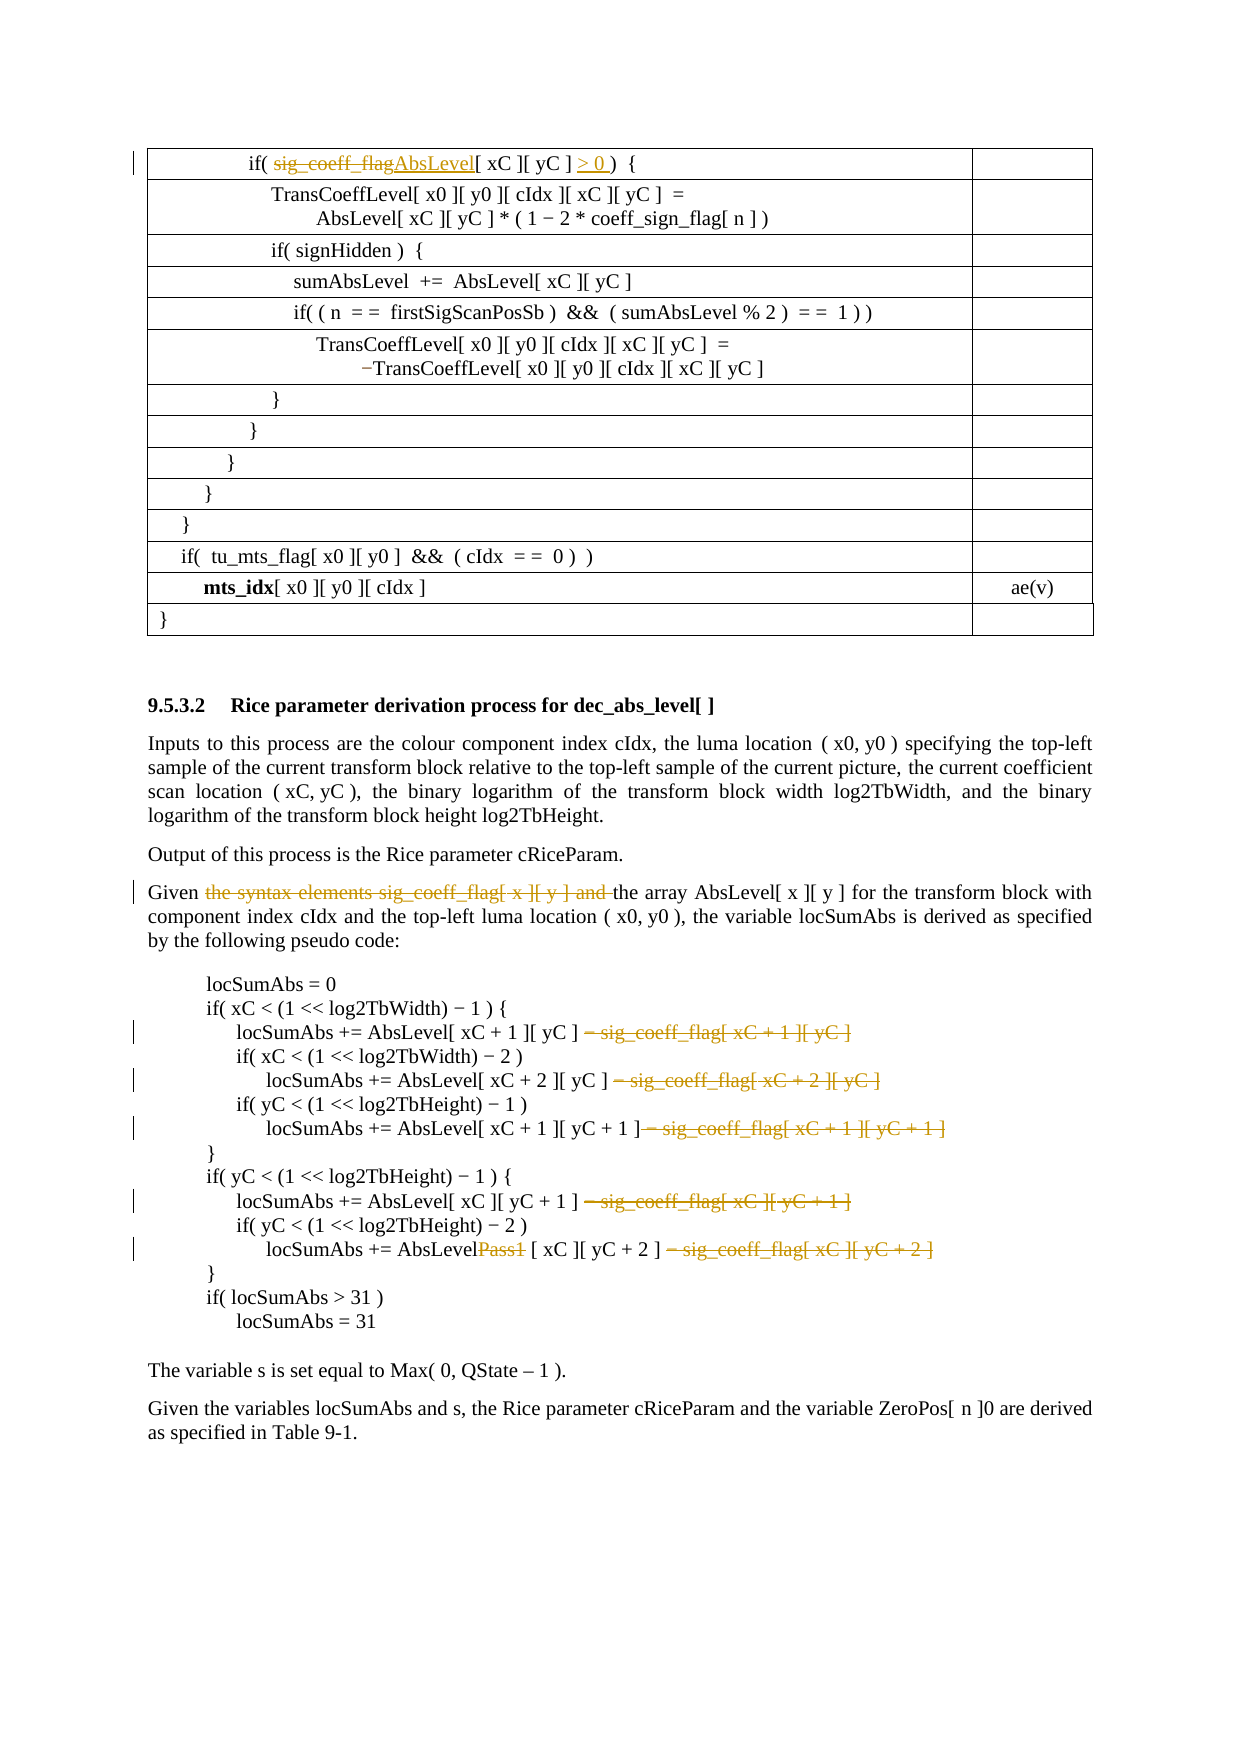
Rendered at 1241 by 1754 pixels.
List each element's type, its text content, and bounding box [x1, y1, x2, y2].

table_cell } [148, 416, 972, 447]
table_cell ae(v) [973, 573, 1092, 603]
table_cell [973, 416, 1092, 447]
text Inputs to this process are the colour component index cIdx, the luma location ( x0, y0 ) specifying the top-left sample of the current transform block relative to the top-left sample of the current picture, the current coefficient scan location ( xC, yC ), the binary logarithm of the transform block width log2TbWidth, and the binary logarithm of the transform block height log2TbHeight. [148, 731, 1093, 827]
table_cell [973, 385, 1092, 415]
table_cell [973, 235, 1092, 266]
table_cell } [148, 510, 972, 541]
table_cell if( ( n = = firstSigScanPosSb ) && ( sumAbsLevel % 2 ) = = 1 ) ) [148, 298, 972, 328]
table_cell TransCoeffLevel[ x0 ][ y0 ][ cIdx ][ xC ][ yC ] = −TransCoeffLevel[ x0 ][ y0 ][ cIdx ][ xC ][ yC ] [148, 330, 972, 384]
text Given the array AbsLevel[ x ][ y ] for the transform block with component index cIdx and the top-left luma location ( x0, y0 ), the variable locSumAbs is derived as specified by the following pseudo code: [148, 880, 1093, 952]
table_cell [973, 149, 1092, 179]
table_cell [973, 267, 1092, 297]
table_cell if( [ xC ][ yC ] ) { [148, 149, 972, 179]
list 9.5.3.2 Rice parameter derivation process for dec_abs_level[ ] [148, 693, 1093, 717]
table_cell [973, 298, 1092, 328]
table_cell [973, 542, 1092, 572]
text Output of this process is the Rice parameter cRiceParam. [148, 841, 1093, 866]
table_cell [973, 510, 1092, 541]
table_cell } [148, 448, 972, 478]
table_cell if( signHidden ) { [148, 235, 972, 266]
table_cell [973, 604, 1093, 635]
table_cell TransCoeffLevel[ x0 ][ y0 ][ cIdx ][ xC ][ yC ] = AbsLevel[ xC ][ yC ] * ( 1 − 2 * coeff_sign_flag[ n ] ) [148, 180, 972, 234]
table_cell [973, 180, 1092, 234]
table_cell if( tu_mts_flag[ x0 ][ y0 ] && ( cIdx = = 0 ) ) [148, 542, 972, 572]
table_cell mts_idx[ x0 ][ y0 ][ cIdx ] [148, 573, 972, 603]
table_cell } [148, 479, 972, 509]
table_cell [973, 448, 1092, 478]
table_cell sumAbsLevel += AbsLevel[ xC ][ yC ] [148, 267, 972, 297]
table_cell [973, 479, 1092, 509]
table_cell [973, 330, 1092, 384]
table_cell } [148, 604, 972, 635]
table_cell } [148, 385, 972, 415]
text The variable s is set equal to Max( 0, QState – 1 ). [148, 1358, 1093, 1382]
